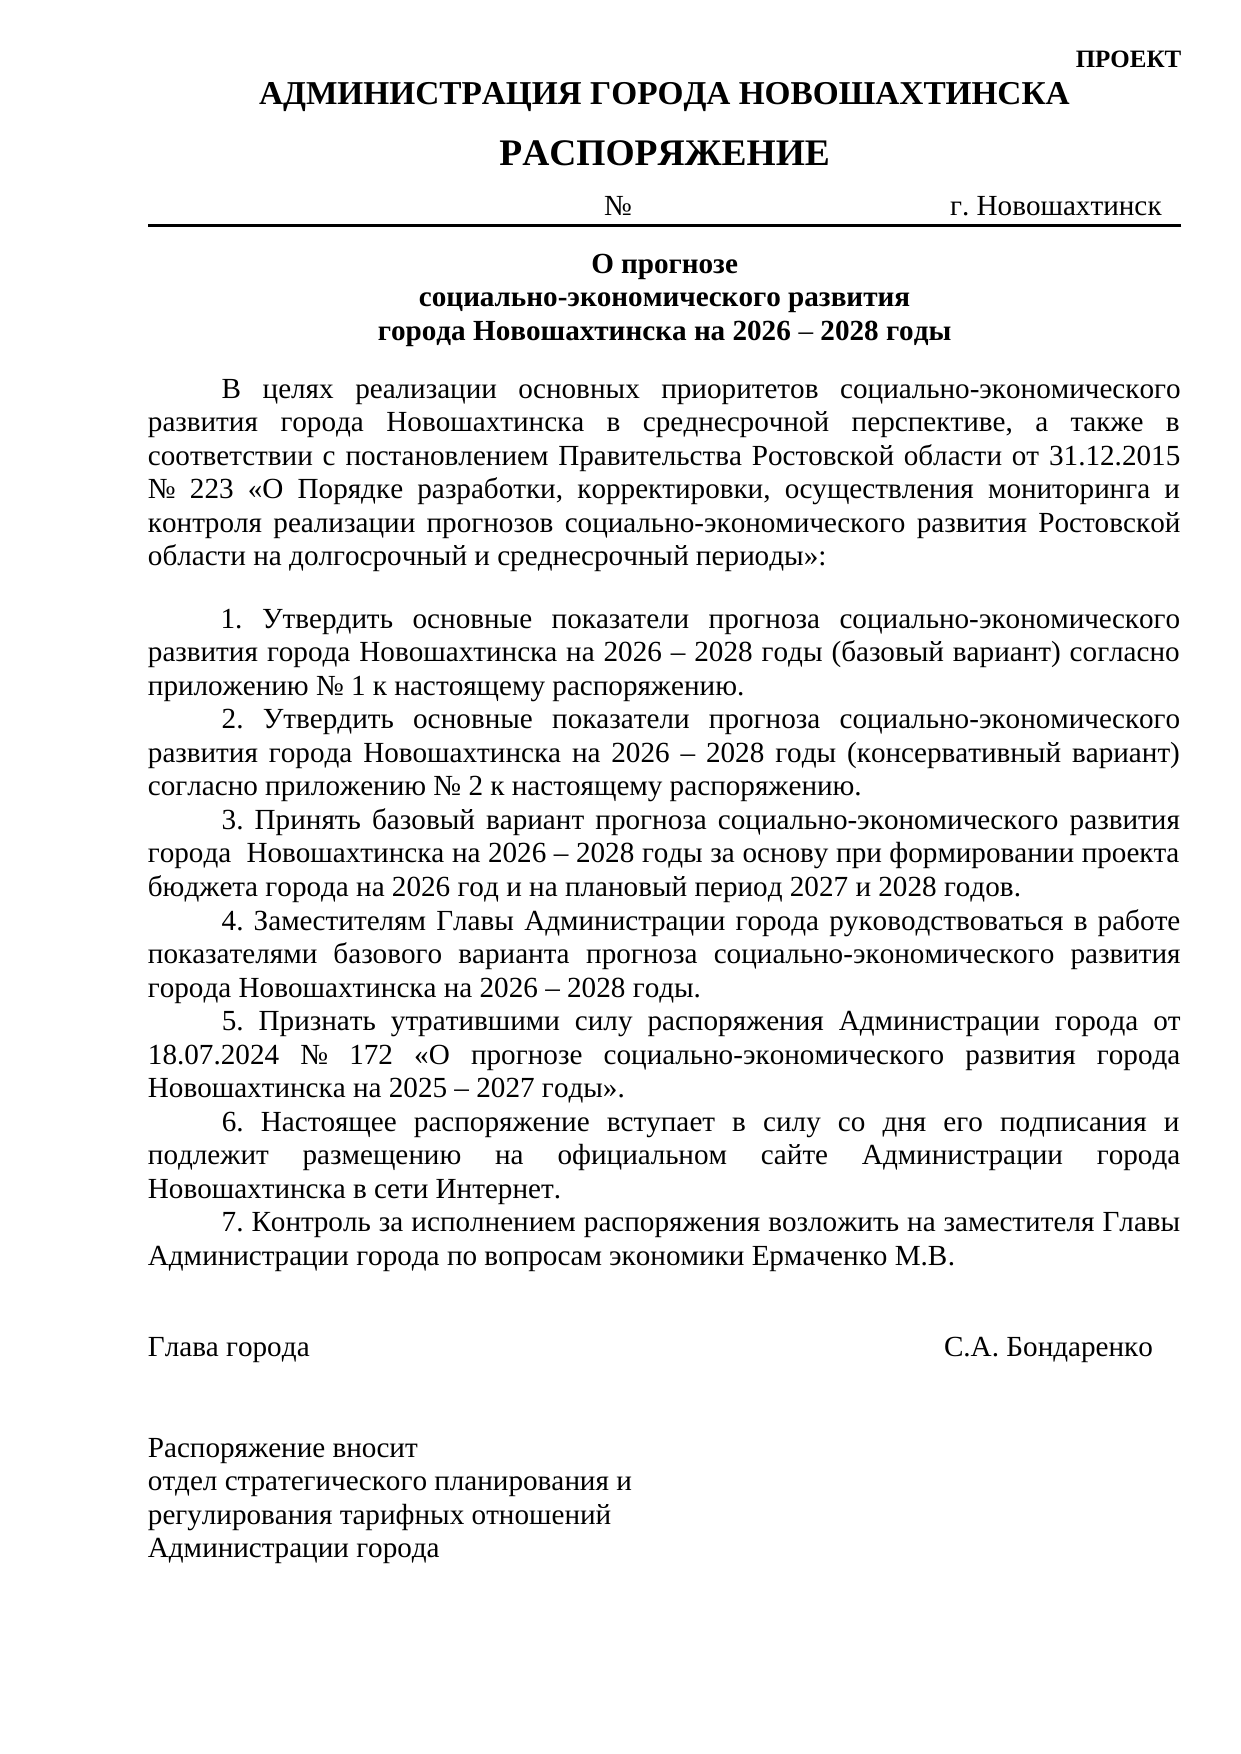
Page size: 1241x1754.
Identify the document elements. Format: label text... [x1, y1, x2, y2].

text В целях реализации основных приоритетов социально-экономического развития города Новошахтинска в среднесрочной перспективе, а также в соответствии с постановлением Правительства Ростовской области от 31.12.2015 № 223 «О Порядке разработки, корректировки, осуществления мониторинга и контроля реализации прогнозов социально-экономического развития Ростовской области на долгосрочный и среднесрочный периоды»: [148, 371, 1181, 572]
text ПРОЕКТ [148, 44, 1181, 73]
text социально-экономического развития [148, 279, 1181, 313]
text регулирования тарифных отношений [148, 1497, 1181, 1530]
text О прогнозе [148, 246, 1181, 279]
text АДМИНИСТРАЦИЯ ГОРОДА НОВОШАХТИНСКА [148, 73, 1181, 111]
text Глава города С.А. Бондаренко [148, 1329, 1181, 1363]
text 7. Контроль за исполнением распоряжения возложить на заместителя Главы Администрации города по вопросам экономики Ермаченко М.В. [148, 1204, 1181, 1272]
text Администрации города [148, 1530, 1181, 1564]
text 1. Утвердить основные показатели прогноза социально-экономического развития города Новошахтинска на 2026 – 2028 годы (базовый вариант) согласно приложению № 1 к настоящему распоряжению. [148, 601, 1181, 701]
text РАСПОРЯЖЕНИЕ [148, 131, 1181, 174]
text 6. Настоящее распоряжение вступает в силу со дня его подписания и подлежит размещению на официальном сайте Администрации города Новошахтинска в сети Интернет. [148, 1104, 1181, 1204]
text Распоряжение вносит [148, 1430, 1181, 1463]
text 3. Принять базовый вариант прогноза социально-экономического развития города Новошахтинска на 2026 – 2028 годы за основу при формировании проекта бюджета города на 2026 год и на плановый период 2027 и 2028 годов. [148, 802, 1181, 903]
text города Новошахтинска на 2026 – 2028 годы [148, 313, 1181, 347]
text 4. Заместителям Главы Администрации города руководствоваться в работе показателями базового варианта прогноза социально-экономического развития города Новошахтинска на 2026 – 2028 годы. [148, 903, 1181, 1003]
text отдел стратегического планирования и [148, 1463, 1181, 1497]
text № г. Новошахтинск [148, 188, 1181, 224]
text 5. Признать утратившими силу распоряжения Администрации города от 18.07.2024 № 172 «О прогнозе социально-экономического развития города Новошахтинска на 2025 – 2027 годы». [148, 1003, 1181, 1104]
text 2. Утвердить основные показатели прогноза социально-экономического развития города Новошахтинска на 2026 – 2028 годы (консервативный вариант) согласно приложению № 2 к настоящему распоряжению. [148, 701, 1181, 802]
